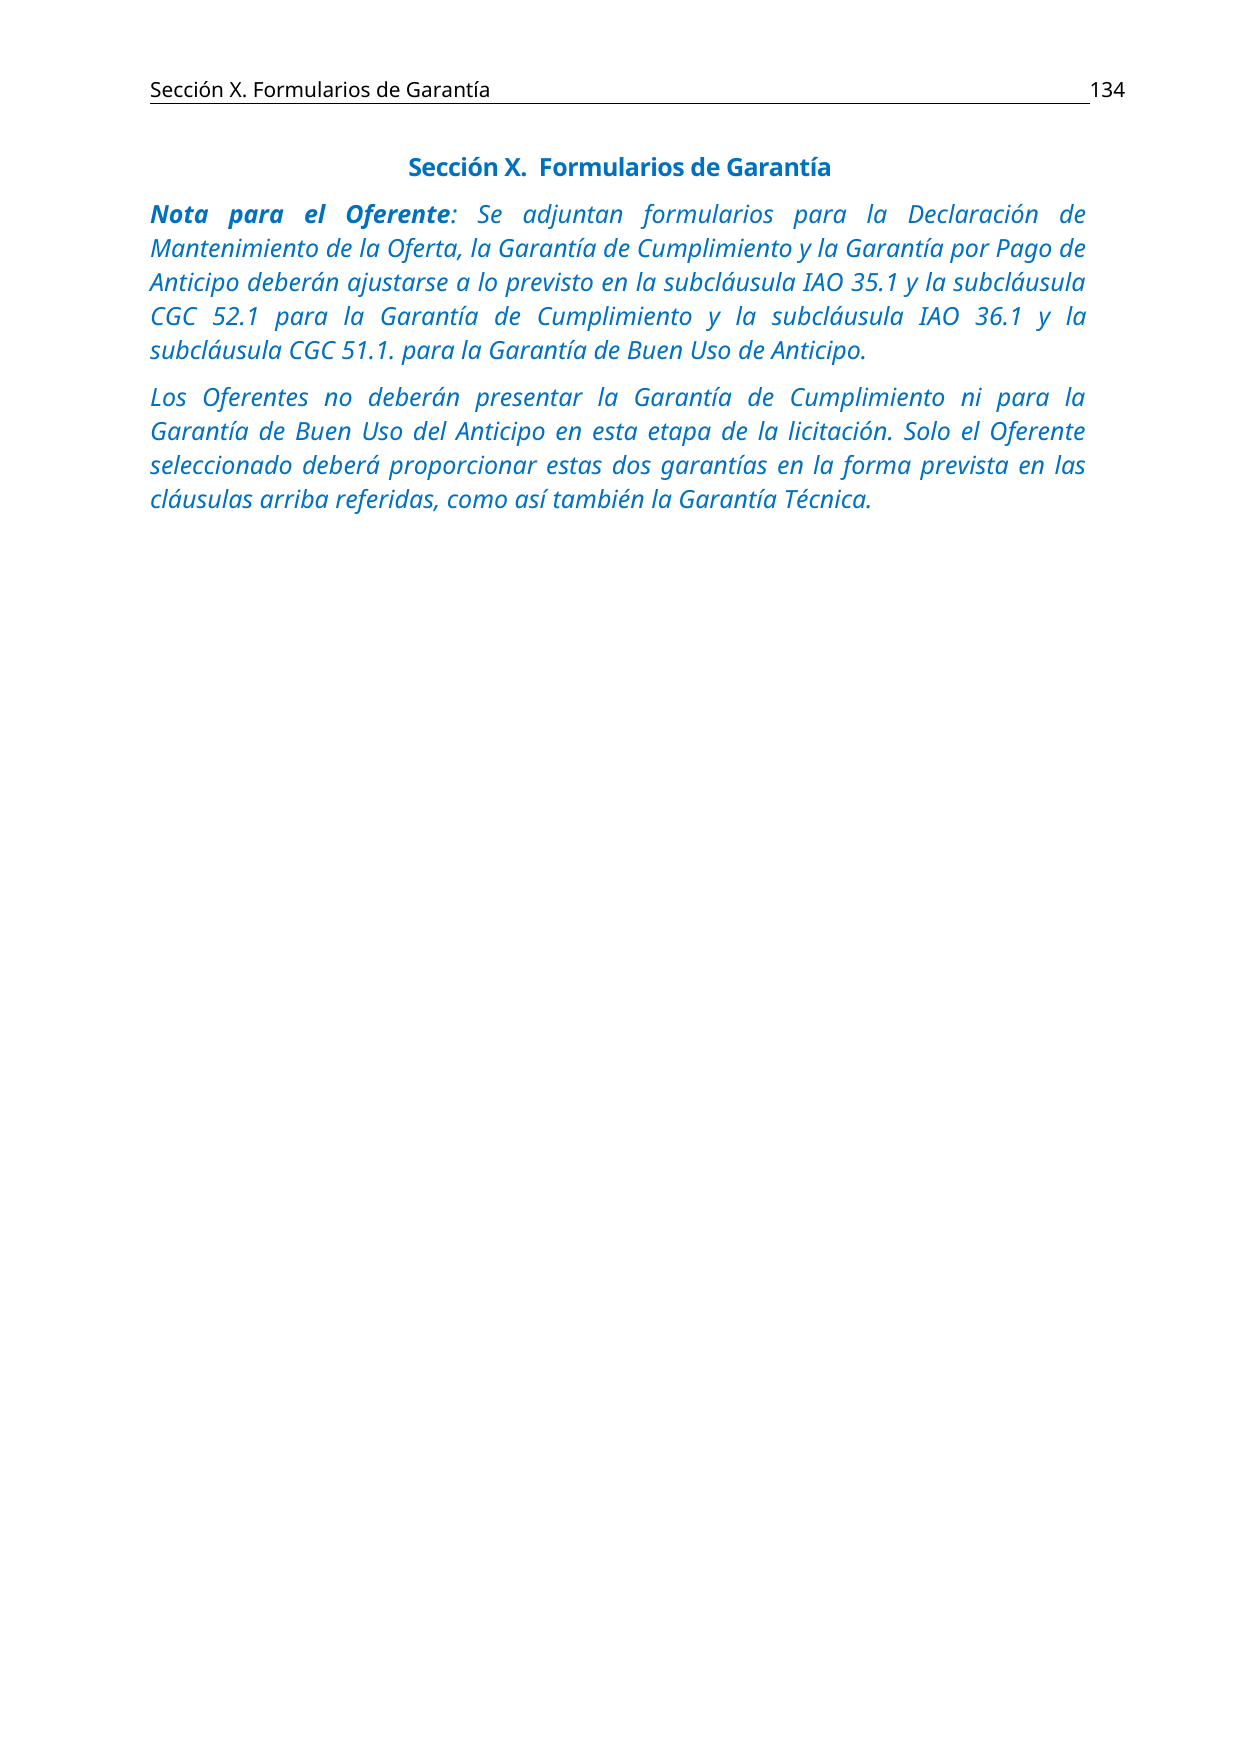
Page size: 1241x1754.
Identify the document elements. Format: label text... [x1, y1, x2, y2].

text Los Oferentes no deberán presentar la Garantía de Cumplimiento ni para la Garantía de Buen Uso del Anticipo en esta etapa de la licitación. Solo el Oferente seleccionado deberá proporcionar estas dos garantías en la forma prevista en las cláusulas arriba referidas, como así también la Garantía Técnica. [150, 379, 1090, 516]
subtitle Sección X. Formularios de Garantía [150, 150, 1090, 184]
text Nota para el Oferente: Se adjuntan formularios para la Declaración de Mantenimiento de la Oferta, la Garantía de Cumplimiento y la Garantía por Pago de Anticipo deberán ajustarse a lo previsto en la subcláusula IAO 35.1 y la subcláusula CGC 52.1 para la Garantía de Cumplimiento y la subcláusula IAO 36.1 y la subcláusula CGC 51.1. para la Garantía de Buen Uso de Anticipo. [150, 197, 1090, 367]
